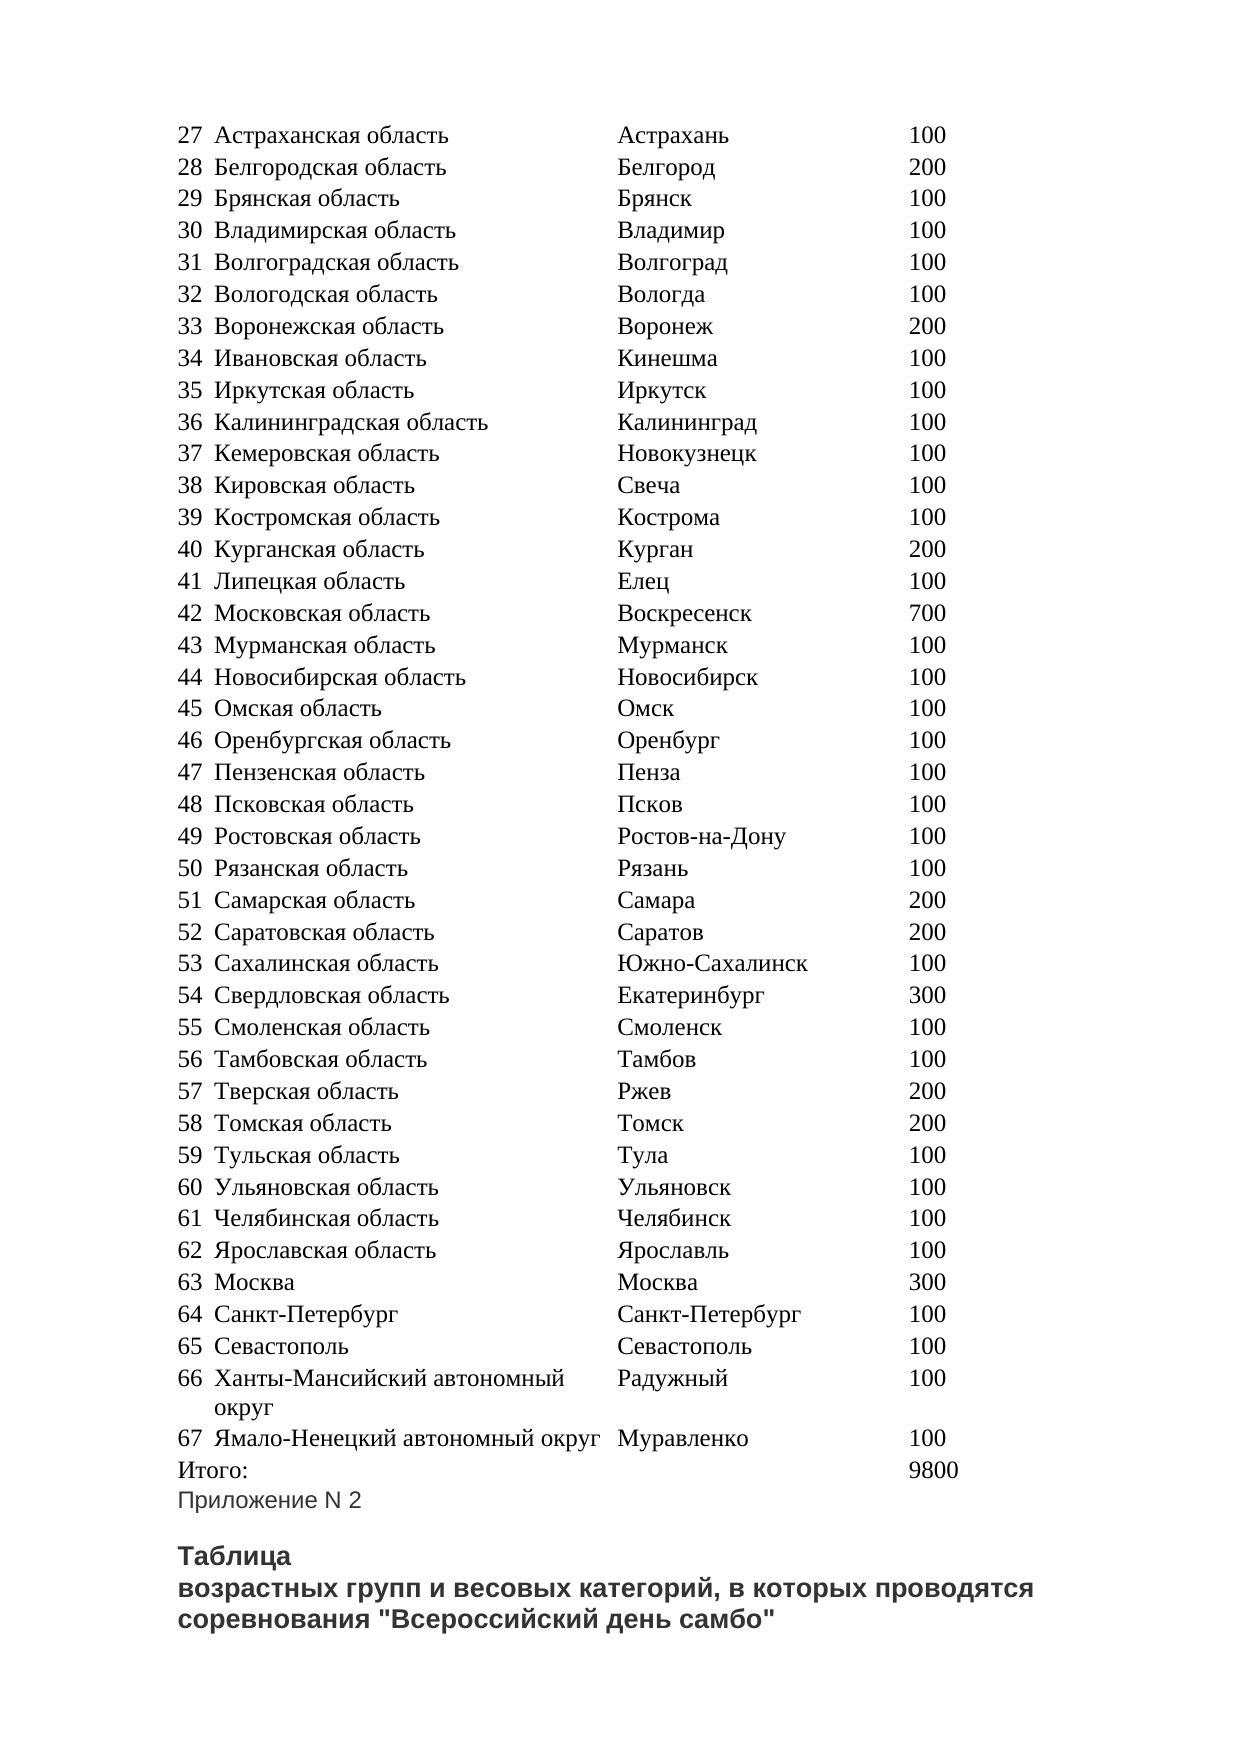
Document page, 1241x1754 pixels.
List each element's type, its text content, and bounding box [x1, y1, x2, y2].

table_cell 41 [176, 564, 212, 596]
table_cell 100 [907, 118, 1153, 150]
table_cell Ульяновская область [213, 1170, 616, 1202]
table_cell 50 [176, 851, 212, 883]
table_cell 34 [176, 341, 212, 373]
table_cell 29 [176, 182, 212, 214]
table_cell 61 [176, 1202, 212, 1234]
table_cell Воскресенск [616, 596, 907, 628]
table_cell Самара [616, 883, 907, 915]
table_cell 28 [176, 150, 212, 182]
table_cell Волгоградская область [213, 246, 616, 277]
table_cell Саратовская область [213, 915, 616, 947]
table_cell Липецкая область [213, 564, 616, 596]
table_cell Свеча [616, 469, 907, 501]
table_cell 58 [176, 1106, 212, 1138]
table_cell 100 [907, 724, 1153, 756]
table_cell Кинешма [616, 341, 907, 373]
table_cell 100 [907, 1202, 1153, 1234]
table_cell 100 [907, 278, 1153, 309]
table_cell 100 [907, 405, 1153, 437]
table_cell 33 [176, 309, 212, 341]
table_cell Мурманск [616, 628, 907, 660]
table_cell 100 [907, 1234, 1153, 1266]
table_cell Кемеровская область [213, 437, 616, 469]
table_cell Екатеринбург [616, 979, 907, 1011]
table_cell 100 [907, 373, 1153, 405]
table_cell 39 [176, 501, 212, 532]
table_cell Новосибирская область [213, 660, 616, 692]
table_cell Тамбов [616, 1043, 907, 1074]
table_cell Москва [616, 1266, 907, 1297]
table_cell Астрахань [616, 118, 907, 150]
table_cell 54 [176, 979, 212, 1011]
table_cell Севастополь [616, 1329, 907, 1361]
table_cell Ростовская область [213, 819, 616, 851]
table_cell 42 [176, 596, 212, 628]
table_cell 100 [907, 437, 1153, 469]
table_cell 27 [176, 118, 212, 150]
table_cell 35 [176, 373, 212, 405]
table_cell 100 [907, 628, 1153, 660]
table_cell Оренбургская область [213, 724, 616, 756]
table_cell Оренбург [616, 724, 907, 756]
table_cell 38 [176, 469, 212, 501]
table_cell 100 [907, 1011, 1153, 1042]
table_cell Тульская область [213, 1138, 616, 1170]
table_cell Новокузнецк [616, 437, 907, 469]
table_cell 57 [176, 1074, 212, 1106]
table_cell 100 [907, 1361, 1153, 1422]
table_cell 56 [176, 1043, 212, 1074]
table_cell Кострома [616, 501, 907, 532]
table_cell 300 [907, 1266, 1153, 1297]
table_cell 30 [176, 214, 212, 246]
table_cell Челябинская область [213, 1202, 616, 1234]
table_cell 100 [907, 819, 1153, 851]
table_cell Белгородская область [213, 150, 616, 182]
table_cell Омск [616, 692, 907, 724]
table_cell 100 [907, 788, 1153, 819]
table_cell Вологда [616, 278, 907, 309]
table_cell Рязань [616, 851, 907, 883]
table_cell Смоленск [616, 1011, 907, 1042]
table_cell Ульяновск [616, 1170, 907, 1202]
table_cell Воронежская область [213, 309, 616, 341]
table_cell 46 [176, 724, 212, 756]
table_cell 100 [907, 1298, 1153, 1329]
table_cell Тула [616, 1138, 907, 1170]
table_cell 100 [907, 469, 1153, 501]
table_cell 43 [176, 628, 212, 660]
table_cell Астраханская область [213, 118, 616, 150]
table_cell Челябинск [616, 1202, 907, 1234]
table_cell 100 [907, 1422, 1153, 1454]
table_cell 200 [907, 883, 1153, 915]
table_cell 200 [907, 150, 1153, 182]
table_cell Тамбовская область [213, 1043, 616, 1074]
table_cell Рязанская область [213, 851, 616, 883]
table_cell Псков [616, 788, 907, 819]
table_cell Тверская область [213, 1074, 616, 1106]
table_cell Ивановская область [213, 341, 616, 373]
table_cell Калининградская область [213, 405, 616, 437]
table_cell Воронеж [616, 309, 907, 341]
table_cell 100 [907, 947, 1153, 979]
table_cell 63 [176, 1266, 212, 1297]
table_cell Севастополь [213, 1329, 616, 1361]
table_cell 40 [176, 533, 212, 564]
table_cell 44 [176, 660, 212, 692]
table_cell Ржев [616, 1074, 907, 1106]
table_cell 52 [176, 915, 212, 947]
table_cell Саратов [616, 915, 907, 947]
table_cell 47 [176, 756, 212, 787]
table_cell Вологодская область [213, 278, 616, 309]
table_cell 300 [907, 979, 1153, 1011]
table_cell Радужный [616, 1361, 907, 1422]
table_cell Новосибирск [616, 660, 907, 692]
table_cell Волгоград [616, 246, 907, 277]
table_cell 100 [907, 851, 1153, 883]
table_cell 49 [176, 819, 212, 851]
table_cell 100 [907, 341, 1153, 373]
table_cell Свердловская область [213, 979, 616, 1011]
table_cell 64 [176, 1298, 212, 1329]
table_cell 51 [176, 883, 212, 915]
table_cell Томская область [213, 1106, 616, 1138]
table_cell Ханты-Мансийский автономный округ [213, 1361, 616, 1422]
table_cell Кировская область [213, 469, 616, 501]
table_cell 200 [907, 915, 1153, 947]
table_cell 100 [907, 564, 1153, 596]
table_cell Итого: [176, 1454, 907, 1486]
table_cell Калининград [616, 405, 907, 437]
table_cell Ростов-на-Дону [616, 819, 907, 851]
table_cell Иркутск [616, 373, 907, 405]
table_cell Пенза [616, 756, 907, 787]
table_cell 48 [176, 788, 212, 819]
table_cell 100 [907, 501, 1153, 532]
table_cell 36 [176, 405, 212, 437]
table_cell Псковская область [213, 788, 616, 819]
table_cell Елец [616, 564, 907, 596]
table_cell 100 [907, 1138, 1153, 1170]
table_cell Томск [616, 1106, 907, 1138]
table_cell Брянская область [213, 182, 616, 214]
table_cell Южно-Сахалинск [616, 947, 907, 979]
table_cell Сахалинская область [213, 947, 616, 979]
table_cell Ярославль [616, 1234, 907, 1266]
table_cell Владимирская область [213, 214, 616, 246]
table_cell Ярославская область [213, 1234, 616, 1266]
table_cell Санкт-Петербург [213, 1298, 616, 1329]
table_cell Москва [213, 1266, 616, 1297]
table_cell Иркутская область [213, 373, 616, 405]
table_cell 100 [907, 246, 1153, 277]
table_cell Смоленская область [213, 1011, 616, 1042]
table_cell 55 [176, 1011, 212, 1042]
table_cell 100 [907, 1043, 1153, 1074]
table_cell Пензенская область [213, 756, 616, 787]
table_cell 59 [176, 1138, 212, 1170]
table_cell 37 [176, 437, 212, 469]
table_cell 32 [176, 278, 212, 309]
table_cell Омская область [213, 692, 616, 724]
table_cell 100 [907, 1329, 1153, 1361]
table_cell Костромская область [213, 501, 616, 532]
table_cell Курган [616, 533, 907, 564]
table_cell 200 [907, 1106, 1153, 1138]
table_cell 53 [176, 947, 212, 979]
text Приложение N 2 [177, 1486, 1152, 1514]
table_cell 31 [176, 246, 212, 277]
table_cell Московская область [213, 596, 616, 628]
table_cell 100 [907, 182, 1153, 214]
table_cell Курганская область [213, 533, 616, 564]
table_cell 66 [176, 1361, 212, 1422]
table_cell Самарская область [213, 883, 616, 915]
table_cell 100 [907, 692, 1153, 724]
table_cell 100 [907, 756, 1153, 787]
table_cell 60 [176, 1170, 212, 1202]
table_cell 700 [907, 596, 1153, 628]
text Таблица возрастных групп и весовых категорий, в которых проводятся соревнования "Всероссийский день самбо" [177, 1540, 1152, 1634]
table_cell Мурманская область [213, 628, 616, 660]
table_cell Белгород [616, 150, 907, 182]
table_cell 67 [176, 1422, 212, 1454]
table_cell Брянск [616, 182, 907, 214]
table_cell 100 [907, 214, 1153, 246]
table_cell 9800 [907, 1454, 1153, 1486]
table_cell Муравленко [616, 1422, 907, 1454]
table_cell 200 [907, 1074, 1153, 1106]
table_cell 100 [907, 660, 1153, 692]
table_cell 65 [176, 1329, 212, 1361]
table_cell Владимир [616, 214, 907, 246]
table_cell 45 [176, 692, 212, 724]
table_cell 200 [907, 533, 1153, 564]
table_cell Санкт-Петербург [616, 1298, 907, 1329]
table_cell 200 [907, 309, 1153, 341]
table_cell 100 [907, 1170, 1153, 1202]
table_cell 62 [176, 1234, 212, 1266]
table_cell Ямало-Ненецкий автономный округ [213, 1422, 616, 1454]
